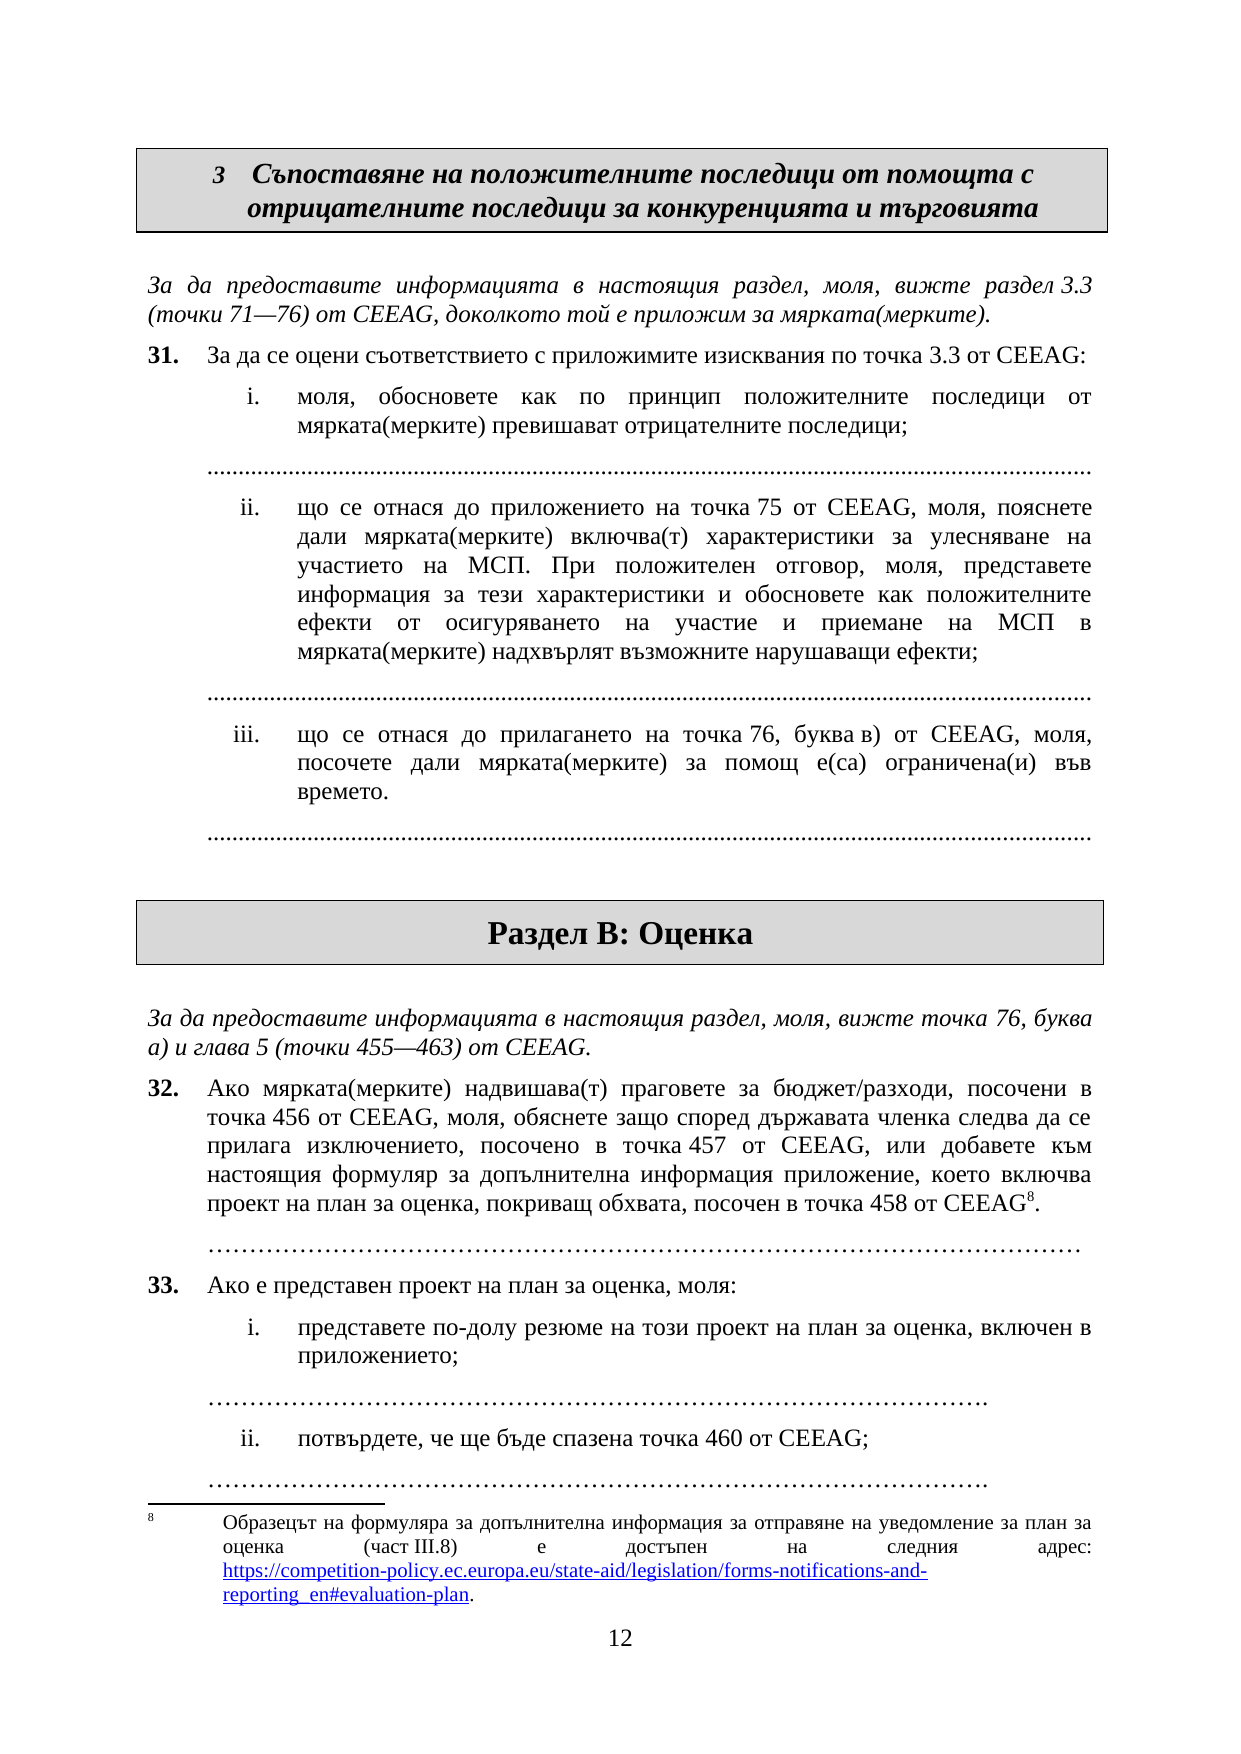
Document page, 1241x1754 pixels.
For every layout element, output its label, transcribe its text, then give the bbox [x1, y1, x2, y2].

text …………………………………………………………………………………. [207, 1464, 1092, 1493]
list що се отнася до приложението на точка 75 от CEEAG, моля, пояснете дали мярката(мерките) включва(т) характеристики за улесняване на участието на МСП. При положителен отговор, моля, представете информация за тези характеристики и обосновете как положителните ефекти от осигуряването на участие и приемане на МСП в мярката(мерките) надхвърлят възможните нарушаващи ефекти; [260, 492, 1092, 665]
table_header Раздел В: Оценка [137, 901, 1103, 964]
list що се отнася до прилагането на точка 76, буква в) от CEEAG, моля, посочете дали мярката(мерките) за помощ е(са) ограничена(и) във времето. [260, 719, 1092, 805]
text …………………………………………………………………………………………… [148, 1229, 1092, 1258]
list За да се оцени съответствието с приложимите изисквания по точка 3.3 от CEEAG: [148, 340, 1092, 369]
table_header Съпоставяне на положителните последици от помощта с отрицателните последици за конкуренцията и търговията [137, 149, 1107, 231]
text За да предоставите информацията в настоящия раздел, моля, вижте точка 76, буква а) и глава 5 (точки 455—463) от CEEAG. [148, 1003, 1092, 1060]
text За да предоставите информацията в настоящия раздел, моля, вижте раздел 3.3 (точки 71—76) от CEEAG, доколкото той е приложим за мярката(мерките). [148, 270, 1092, 327]
text …………………………………………………………………………………. [207, 1382, 1092, 1410]
list Ако е представен проект на план за оценка, моля: [148, 1270, 1092, 1299]
list моля, обосновете как по принцип положителните последици от мярката(мерките) превишават отрицателните последици; [260, 381, 1092, 439]
list Ако мярката(мерките) надвишава(т) праговете за бюджет/разходи, посочени в точка 456 от CEEAG, моля, обяснете защо според държавата членка следва да се прилага изключението, посочено в точка 457 от CEEAG, или добавете към настоящия формуляр за допълнителна информация приложение, което включва проект на план за оценка, покриващ обхвата, посочен в точка 458 от CEEAG. [148, 1073, 1092, 1217]
list потвърдете, че ще бъде спазена точка 460 от CEEAG; [260, 1423, 1092, 1452]
list представете по-долу резюме на този проект на план за оценка, включен в приложението; [260, 1312, 1092, 1369]
